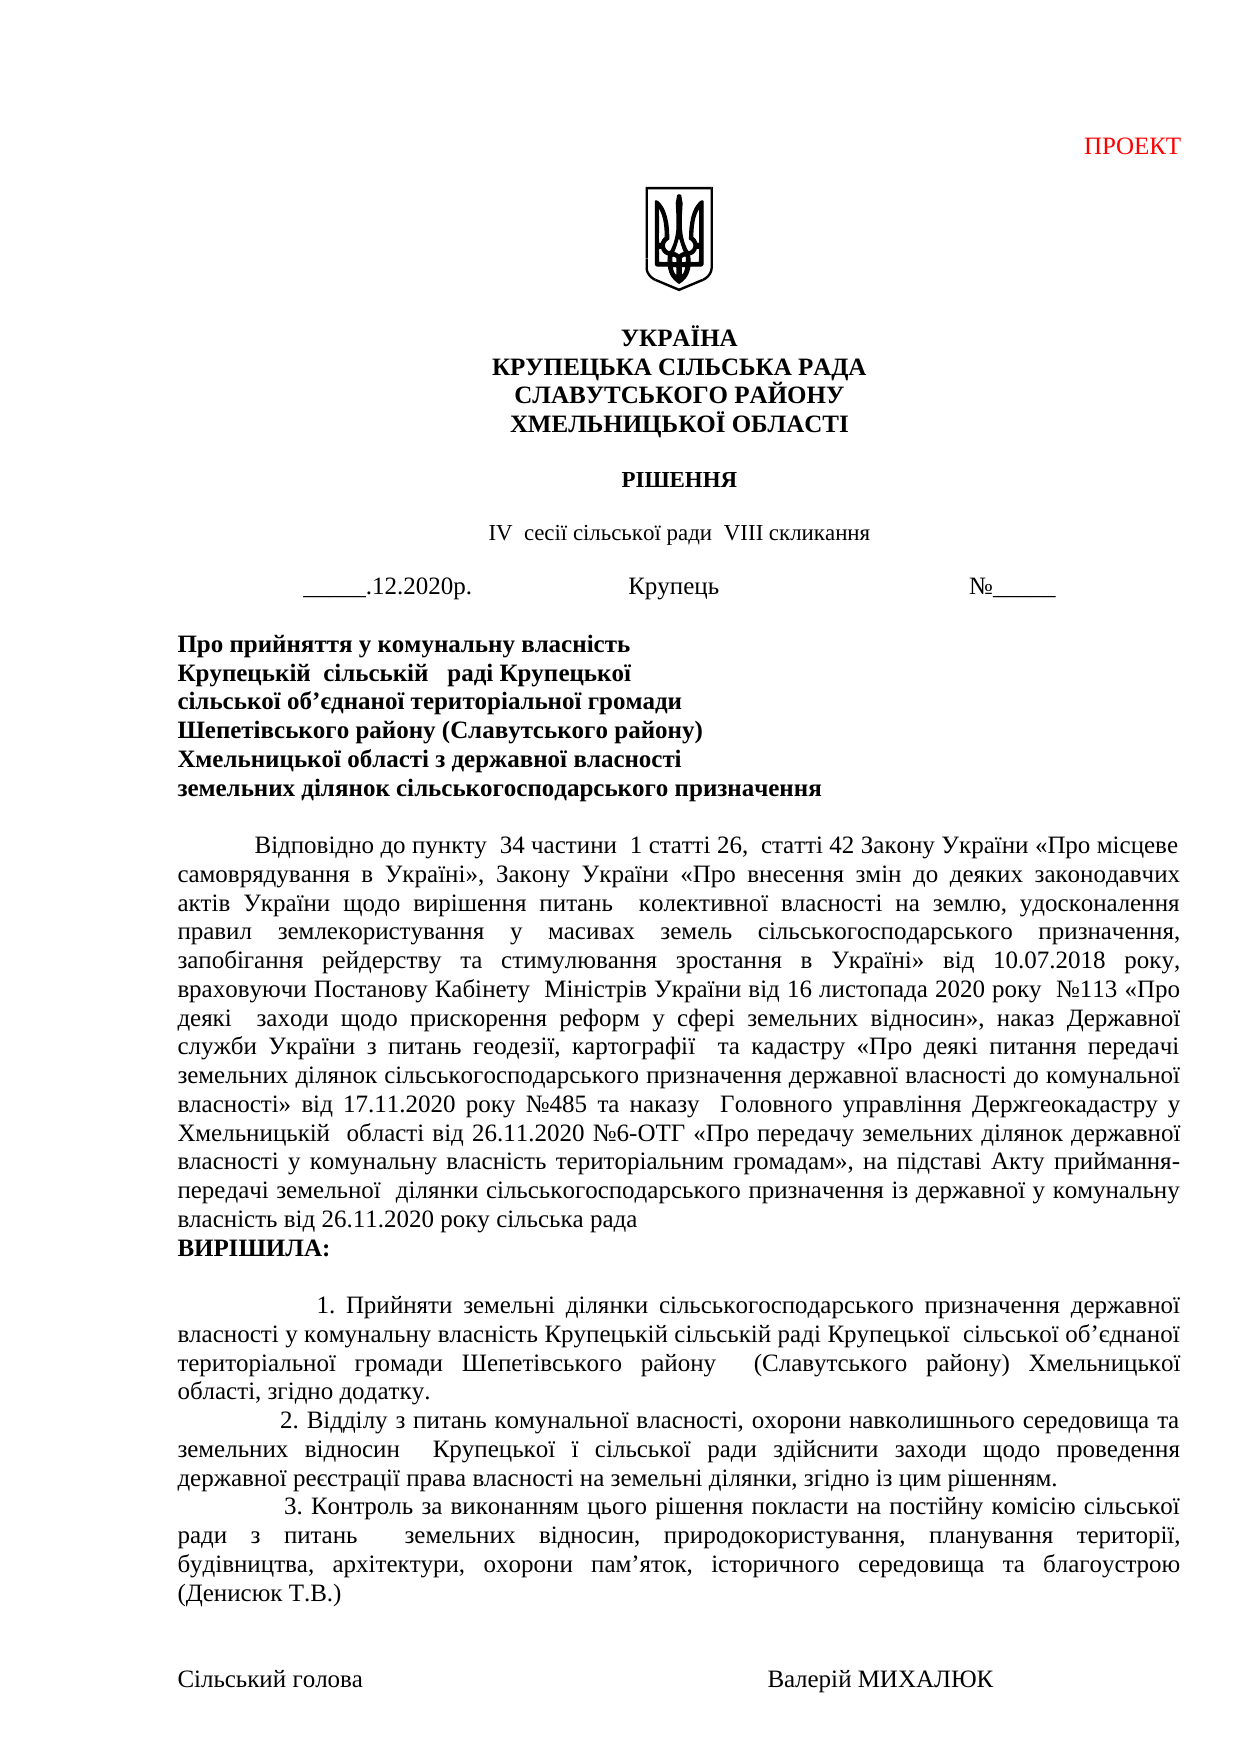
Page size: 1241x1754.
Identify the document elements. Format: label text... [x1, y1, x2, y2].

text 3. Контроль за виконанням цього рішення покласти на постійну комісію сільської ради з питань земельних відносин, природокористування, планування території, будівництва, архітектури, охорони пам’яток, історичного середовища та благоустрою (Денисюк Т.В.) [177, 1491, 1181, 1606]
text КРУПЕЦЬКА СІЛЬСЬКА РАДА [177, 352, 1181, 381]
text Хмельницької області з державної власності [177, 744, 1181, 773]
text ПРОЕКТ [177, 131, 1181, 160]
text ХМЕЛЬНИЦЬКОЇ ОБЛАСТІ [177, 409, 1181, 438]
text Про прийняття у комунальну власність [177, 629, 1181, 658]
text сільської об’єднаної територіальної громади [177, 686, 1181, 715]
text Відповідно до пункту 34 частини 1 статті 26, статті 42 Закону України «Про місцеве самоврядування в Україні», Закону України «Про внесення змін до деяких законодавчих актів України щодо вирішення питань колективної власності на землю, удосконалення правил землекористування у масивах земель сільськогосподарського призначення, запобігання рейдерству та стимулювання зростання в Україні» від 10.07.2018 року, враховуючи Постанову Кабінету Міністрів України від 16 листопада 2020 року №113 «Про деякі заходи щодо прискорення реформ у сфері земельних відносин», наказ Державної служби України з питань геодезії, картографії та кадастру «Про деякі питання передачі земельних ділянок сільськогосподарського призначення державної власності до комунальної власності» від 17.11.2020 року №485 та наказу Головного управління Держгеокадастру у Хмельницькій області від 26.11.2020 №6-ОТГ «Про передачу земельних ділянок державної власності у комунальну власність територіальним громадам», на підставі Акту приймання-передачі земельної ділянки сільськогосподарського призначення із державної у комунальну власність від 26.11.2020 року сільська рада [177, 830, 1181, 1233]
text земельних ділянок сільськогосподарського призначення [177, 773, 1181, 801]
text _____.12.2020р. Крупець №_____ [177, 571, 1181, 600]
text 1. Прийняти земельні ділянки сільськогосподарського призначення державної власності у комунальну власність Крупецькій сільській раді Крупецької сільської об’єднаної територіальної громади Шепетівського району (Славутського району) Хмельницької області, згідно додатку. [177, 1290, 1181, 1405]
text Сільський голова Валерій МИХАЛЮК [177, 1664, 1181, 1693]
text УКРАЇНА [177, 323, 1181, 352]
text Крупецькій сільській раді Крупецької [177, 658, 1181, 686]
text Шепетівського району (Славутського району) [177, 715, 1181, 744]
text 2. Відділу з питань комунальної власності, охорони навколишнього середовища та земельних відносин Крупецької ї сільської ради здійснити заходи щодо проведення державної реєстрації права власності на земельні ділянки, згідно із цим рішенням. [177, 1405, 1181, 1491]
text IV сесії сільської ради VIII скликання [177, 519, 1181, 545]
text СЛАВУТСЬКОГО РАЙОНУ [177, 381, 1181, 409]
text РІШЕННЯ [177, 466, 1181, 492]
text ВИРІШИЛА: [177, 1233, 1181, 1261]
